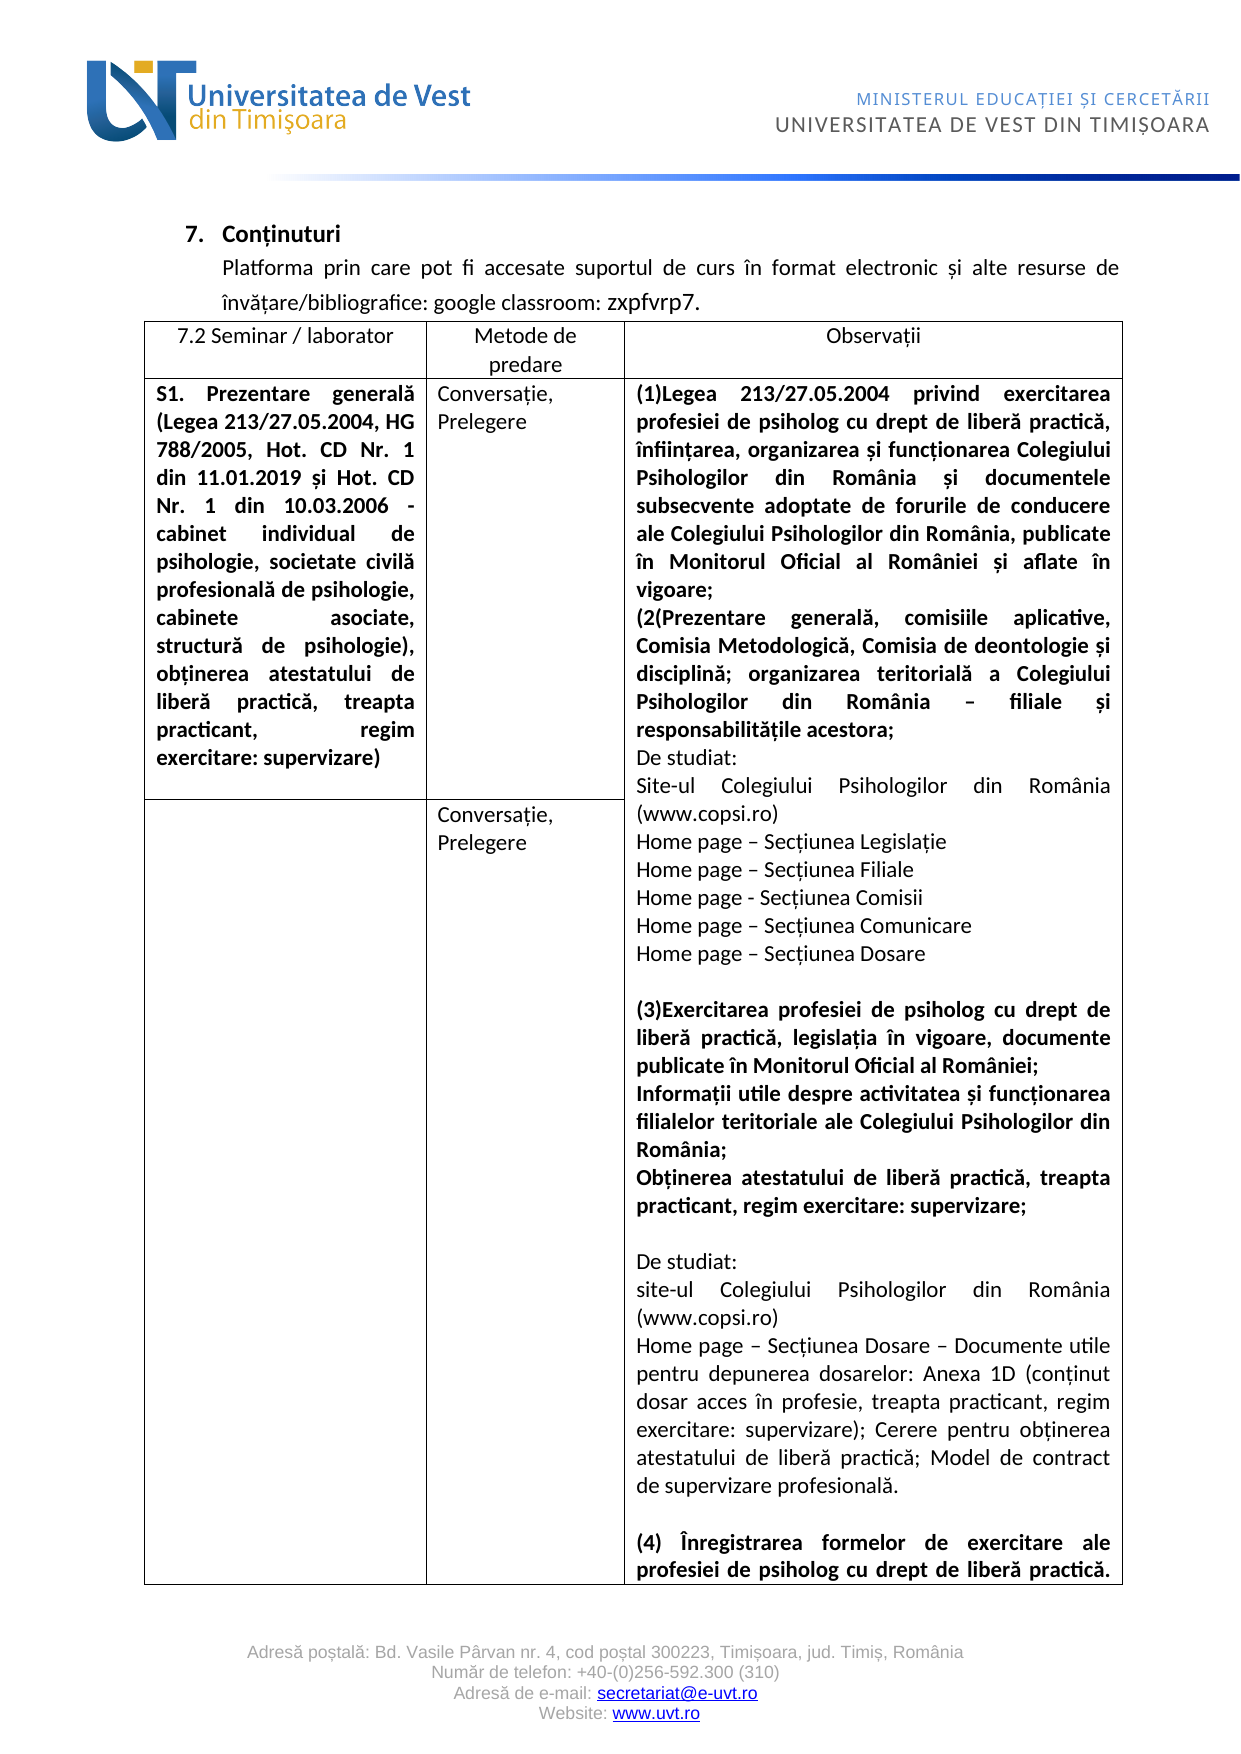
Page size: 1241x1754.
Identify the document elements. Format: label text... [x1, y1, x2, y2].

table_cell (1)Legea 213/27.05.2004 privind exercitarea profesiei de psiholog cu drept de liberă practică, înființarea, organizarea și funcționarea Colegiului Psihologilor din România și documentele subsecvente adoptate de forurile de conducere ale Colegiului Psihologilor din România, publicate în Monitorul Oficial al României și aflate în vigoare; (2(Prezentare generală, comisiile aplicative, Comisia Metodologică, Comisia de deontologie și disciplină; organizarea teritorială a Colegiului Psihologilor din România – filiale și responsabilitățile acestora; De studiat: Site-ul Colegiului Psihologilor din România (www.copsi.ro) Home page – Secțiunea Legislație Home page – Secțiunea Filiale Home page - Secțiunea Comisii Home page – Secțiunea Comunicare Home page – Secțiunea Dosare (3)Exercitarea profesiei de psiholog cu drept de liberă practică, legislația în vigoare, documente publicate în Monitorul Oficial al României; Informații utile despre activitatea și funcționarea filialelor teritoriale ale Colegiului Psihologilor din România; Obținerea atestatului de liberă practică, treapta practicant, regim exercitare: supervizare; De studiat: site-ul Colegiului Psihologilor din România (www.copsi.ro) Home page – Secțiunea Dosare – Documente utile pentru depunerea dosarelor: Anexa 1D (conținut dosar acces în profesie, treapta practicant, regim exercitare: supervizare); Cerere pentru obținerea atestatului de liberă practică; Model de contract de supervizare profesională. (4) Înregistrarea formelor de exercitare ale profesiei de psiholog cu drept de liberă practică. Cabinetul Individual de Psihologie Acte necesare înființării unui cabinet individual de psihologie, condițiile impuse de Colegiul Psihologilor din România în vederea eliberării unui certificat de înregistrare pentru un cabinet individual în specialitățile psihologia muncii și organizațională, psihologia transporturilor și psihologia aplicată în servicii. Întocmirea unui opis cu documentele necesare înființării unui cabinet individual de psihologie. Aspecte financiar fiscale referitoare la declararea veniturilor din activități independente, evidența financiar contabilă, cheltuielile deductibile și stabilirea impozitului datorat de către formele de exercitare ale profesiei de psiholog cu drept de liberă practică. De studiat: site-ul Colegiului Psihologilor din România (www.copsi.ro) Home page – Secțiunea Dosare – Documente utile pentru depunerea dosarelor: Anexa 6A (conținut dosar pentru înregistrarea formei de exercitare a profesiei de psiholog cu drept de liberă practică); site-ul Colegiului Psihologilor din România (www.copsi.ro) Home page – Secțiunea Legislație – Legea 213/2004 – Secțiunea a 2-a (Forme de exercitare ale profesiei de psiholog cu drept de liberă practică – Art. 13 și 14) Home page – Secțiunea Legislație – Legea 213/2004 – Secțiunea a 3-a (Drepturile și obligațiile psihologilor cu drept de liberă practică – Art. 16 și 17) Home page – Secțiunea Legislație – Hotărârea Comitetului director al CPR NR. 1 din 10 martie 2006 – Capitolul II (Cabinetul individual de Psihologie) Înregistrarea formelor de exercitare ale profesiei de psiholog cu drept de liberă practică. Cabinete asociate. Structura de psihologie. Înregistrarea cabinetelor asociate la Colegiul Psihologilor din România. Criterii de eligibilitate. Acte necesare înființării unei structuri de psihologie. Diferențe majore între structura de psihologie și celelalte forme de exercitare ale profesiei de psiholog cu drept de liberă practică. De studiat: site-ul Colegiului Psihologilor din România (www.copsi.ro) Home page – Secțiunea Legislație – Hotărârea Comitetului director al CPR NR. 1 din 10 martie 2006 – Capitolul III (Cabinetele Asociate de Psihologie) Home page – Secțiunea Legislație – Hotărârea Comitetului director al CPR NR. 1 din 10 martie 2006 – Capitolul VI (Psihologul cu drept de liberă practică salariat. Funcționarea structurilor de psihologie) [625, 379, 1122, 1584]
table_cell [145, 800, 426, 1584]
table_cell Conversație, Prelegere [427, 800, 624, 1584]
table_header 7.2 Seminar / laborator [145, 322, 426, 378]
text Platforma prin care pot fi accesate suportul de curs în format electronic și alte resurse de învățare/bibliografice: google classroom: zxpfvrp7. [222, 253, 1122, 316]
table_header Metode de predare [427, 322, 624, 378]
table_header Observații [625, 322, 1122, 378]
list Conținuturi [185, 218, 1122, 249]
picture [266, 174, 1240, 181]
table_cell S1. Prezentare generală (Legea 213/27.05.2004, HG 788/2005, Hot. CD Nr. 1 din 11.01.2019 și Hot. CD Nr. 1 din 10.03.2006 - cabinet individual de psihologie, societate civilă profesională de psihologie, cabinete asociate, structură de psihologie), obținerea atestatului de liberă practică, treapta practicant, regim exercitare: supervizare) [145, 379, 426, 799]
picture [75, 30, 482, 171]
table_cell Conversație, Prelegere [427, 379, 624, 799]
